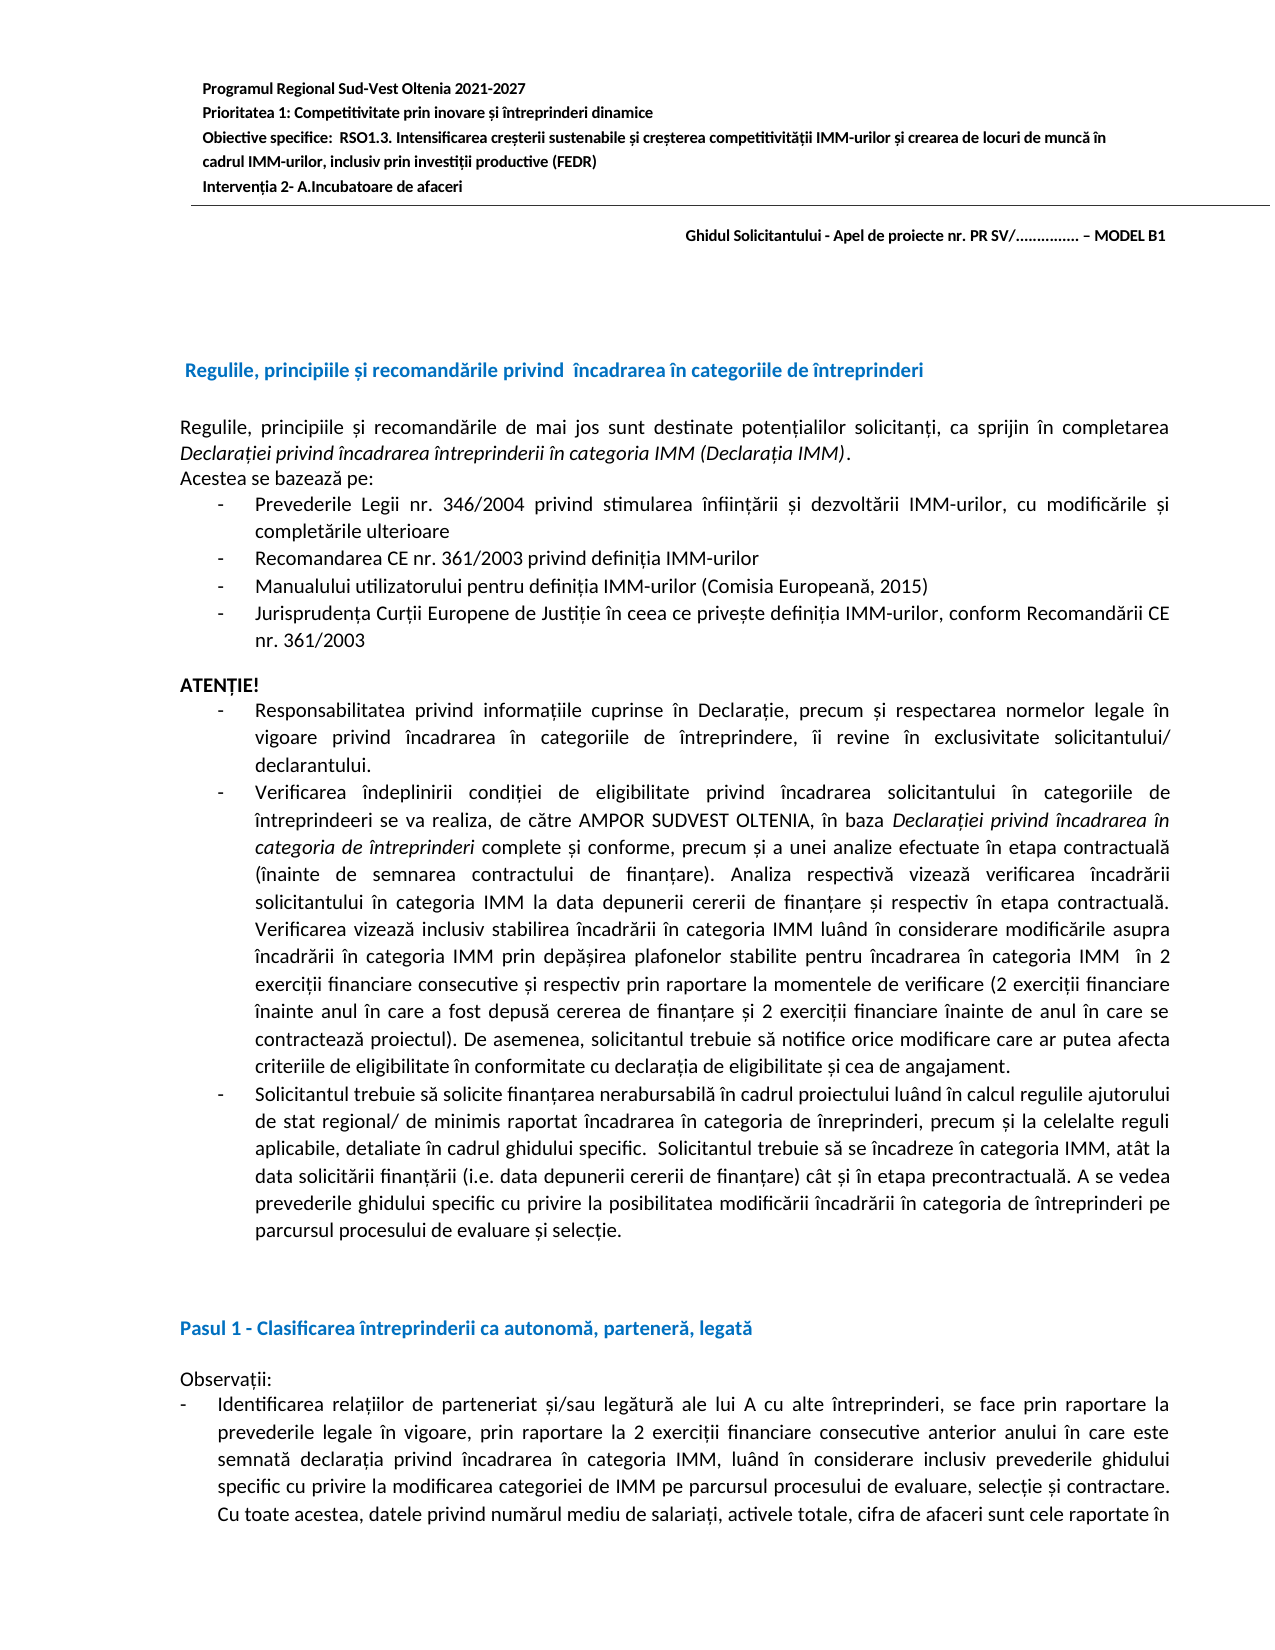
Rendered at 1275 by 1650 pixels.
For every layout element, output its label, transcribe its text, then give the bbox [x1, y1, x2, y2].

list Recomandarea CE nr. 361/2003 privind definiția IMM-urilor [217, 546, 1172, 571]
text Acestea se bazează pe: [180, 465, 1172, 491]
list Jurisprudența Curții Europene de Justiție în ceea ce privește definiția IMM-urilor, conform Recomandării CE nr. 361/2003 [217, 600, 1172, 653]
text Pasul 1 - Clasificarea întreprinderii ca autonomă, parteneră, legată [180, 1315, 1172, 1341]
subtitle Regulile, principiile și recomandările privind încadrarea în categoriile de întreprinderi [180, 357, 1172, 383]
text ATENȚIE! [180, 672, 1172, 697]
text Regulile, principiile și recomandările de mai jos sunt destinate potențialilor solicitanți, ca sprijin în completarea Declarației privind încadrarea întreprinderii în categoria IMM (Declarația IMM). [180, 414, 1172, 465]
list Solicitantul trebuie să solicite finanțarea nerabursabilă în cadrul proiectului luând în calcul regulile ajutorului de stat regional/ de minimis raportat încadrarea în categoria de înreprinderi, precum și la celelalte reguli aplicabile, detaliate în cadrul ghidului specific. Solicitantul trebuie să se încadreze în categoria IMM, atât la data solicitării finanțării (i.e. data depunerii cererii de finanțare) cât și în etapa precontractuală. A se vedea prevederile ghidului specific cu privire la posibilitatea modificării încadrării în categoria de întreprinderi pe parcursul procesului de evaluare și selecție. [217, 1081, 1172, 1243]
text Observații: [180, 1366, 1172, 1391]
list Prevederile Legii nr. 346/2004 privind stimularea înființării și dezvoltării IMM-urilor, cu modificările și completările ulterioare [217, 491, 1172, 543]
list Verificarea îndeplinirii condiției de eligibilitate privind încadrarea solicitantului în categoriile de întreprindeeri se va realiza, de către AMPOR SUDVEST OLTENIA, în baza Declarației privind încadrarea în categoria de întreprinderi complete și conforme, precum și a unei analize efectuate în etapa contractuală (înainte de semnarea contractului de finanțare). Analiza respectivă vizează verificarea încadrării solicitantului în categoria IMM la data depunerii cererii de finanțare și respectiv în etapa contractuală. Verificarea vizează inclusiv stabilirea încadrării în categoria IMM luând în considerare modificările asupra încadrării în categoria IMM prin depășirea plafonelor stabilite pentru încadrarea în categoria IMM în 2 exerciții financiare consecutive și respectiv prin raportare la momentele de verificare (2 exerciții financiare înainte anul în care a fost depusă cererea de finanțare și 2 exerciții financiare înainte de anul în care se contractează proiectul). De asemenea, solicitantul trebuie să notifice orice modificare care ar putea afecta criteriile de eligibilitate în conformitate cu declarația de eligibilitate și cea de angajament. [217, 779, 1172, 1079]
list Responsabilitatea privind informațiile cuprinse în Declarație, precum și respectarea normelor legale în vigoare privind încadrarea în categoriile de întreprindere, îi revine în exclusivitate solicitantului/ declarantului. [217, 697, 1172, 777]
list Manualului utilizatorului pentru definiția IMM-urilor (Comisia Europeană, 2015) [217, 573, 1172, 598]
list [180, 1391, 1172, 1526]
